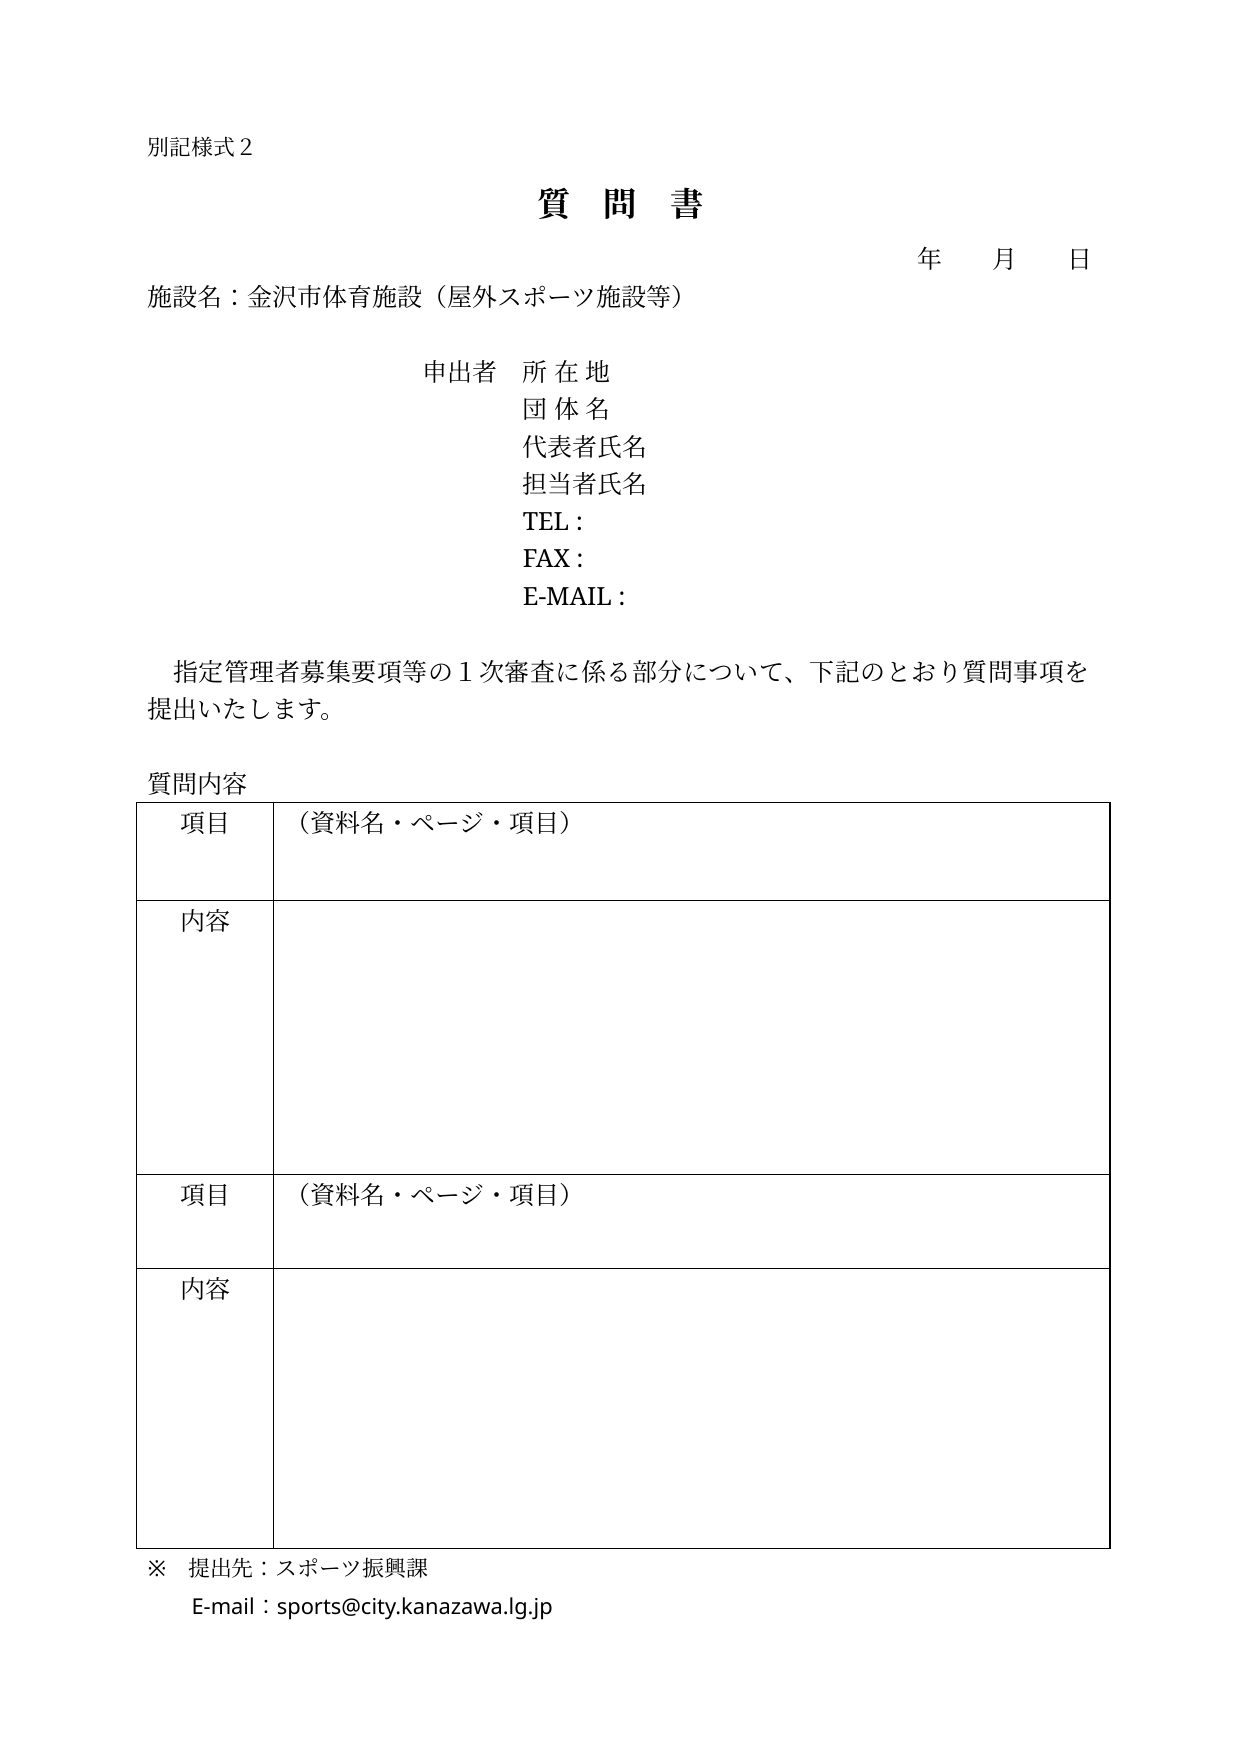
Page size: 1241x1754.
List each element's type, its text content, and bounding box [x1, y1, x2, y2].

text 担当者氏名 [148, 464, 1092, 502]
text E-MAIL : [148, 577, 1092, 614]
table_header （資料名・ページ・項目） [274, 803, 1109, 899]
text 別記様式２ [148, 127, 1092, 164]
table_cell （資料名・ページ・項目） [274, 1175, 1109, 1268]
table_header 項目 [137, 803, 273, 899]
text 質 問 書 [148, 164, 1092, 239]
text FAX : [148, 539, 1092, 577]
text 質問内容 [148, 764, 1092, 802]
text 施設名：金沢市体育施設（屋外スポーツ施設等） [148, 277, 1092, 314]
text 申出者 所 在 地 [148, 352, 1092, 389]
text 指定管理者募集要項等の１次審査に係る部分について、下記のとおり質問事項を提出いたします。 [148, 652, 1092, 727]
table_cell 項目 [137, 1175, 273, 1268]
text TEL : [148, 502, 1092, 539]
table_cell 内容 [137, 901, 273, 1174]
text 団 体 名 [148, 389, 1092, 427]
text 代表者氏名 [148, 427, 1092, 464]
text ※ 提出先：スポーツ振興課 [148, 1549, 1092, 1586]
table_cell [274, 901, 1109, 1174]
text 年 月 日 [148, 239, 1092, 277]
text E-mail：sports@city.kanazawa.lg.jp [148, 1586, 1092, 1623]
table_cell [274, 1269, 1109, 1547]
table_cell 内容 [137, 1269, 273, 1547]
